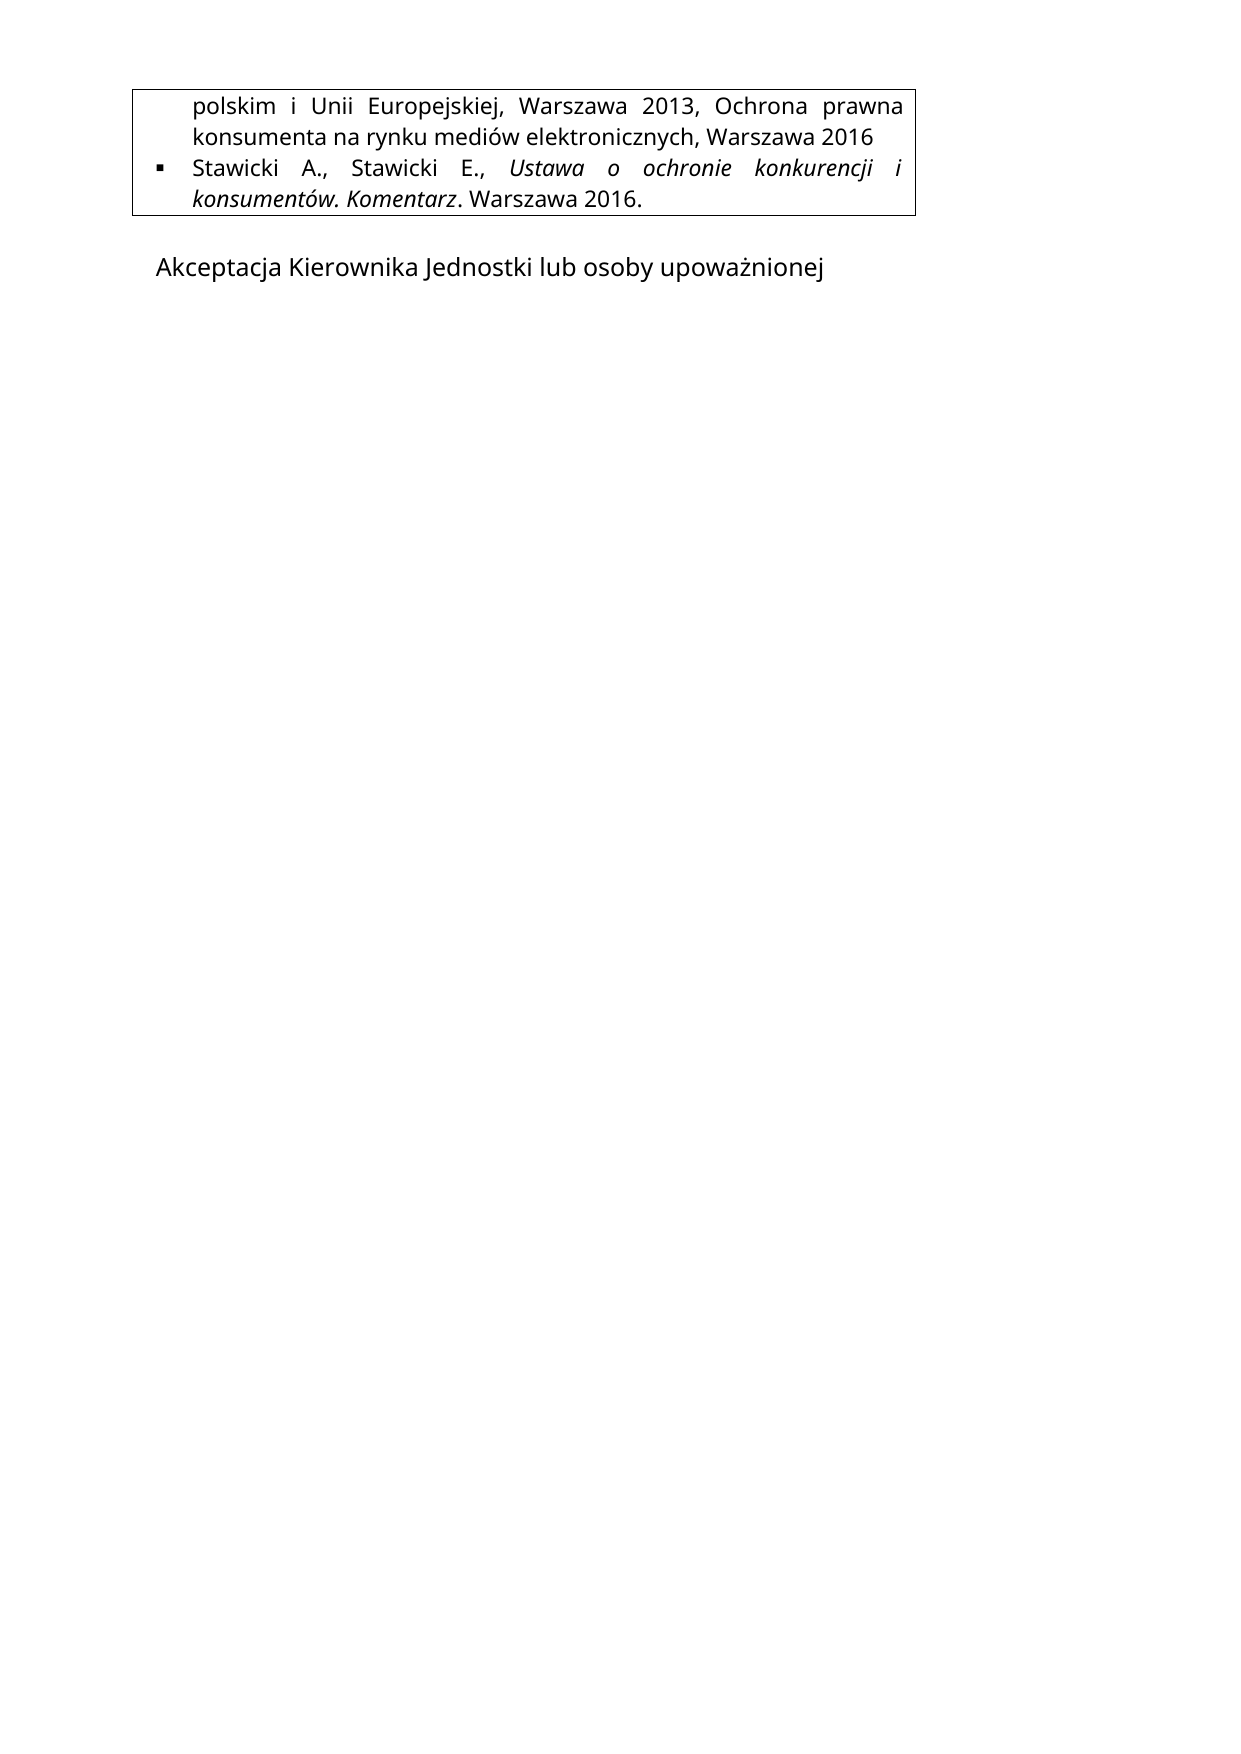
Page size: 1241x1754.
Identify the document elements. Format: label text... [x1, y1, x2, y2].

text Akceptacja Kierownika Jednostki lub osoby upoważnionej [156, 250, 1122, 284]
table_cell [133, 90, 915, 215]
